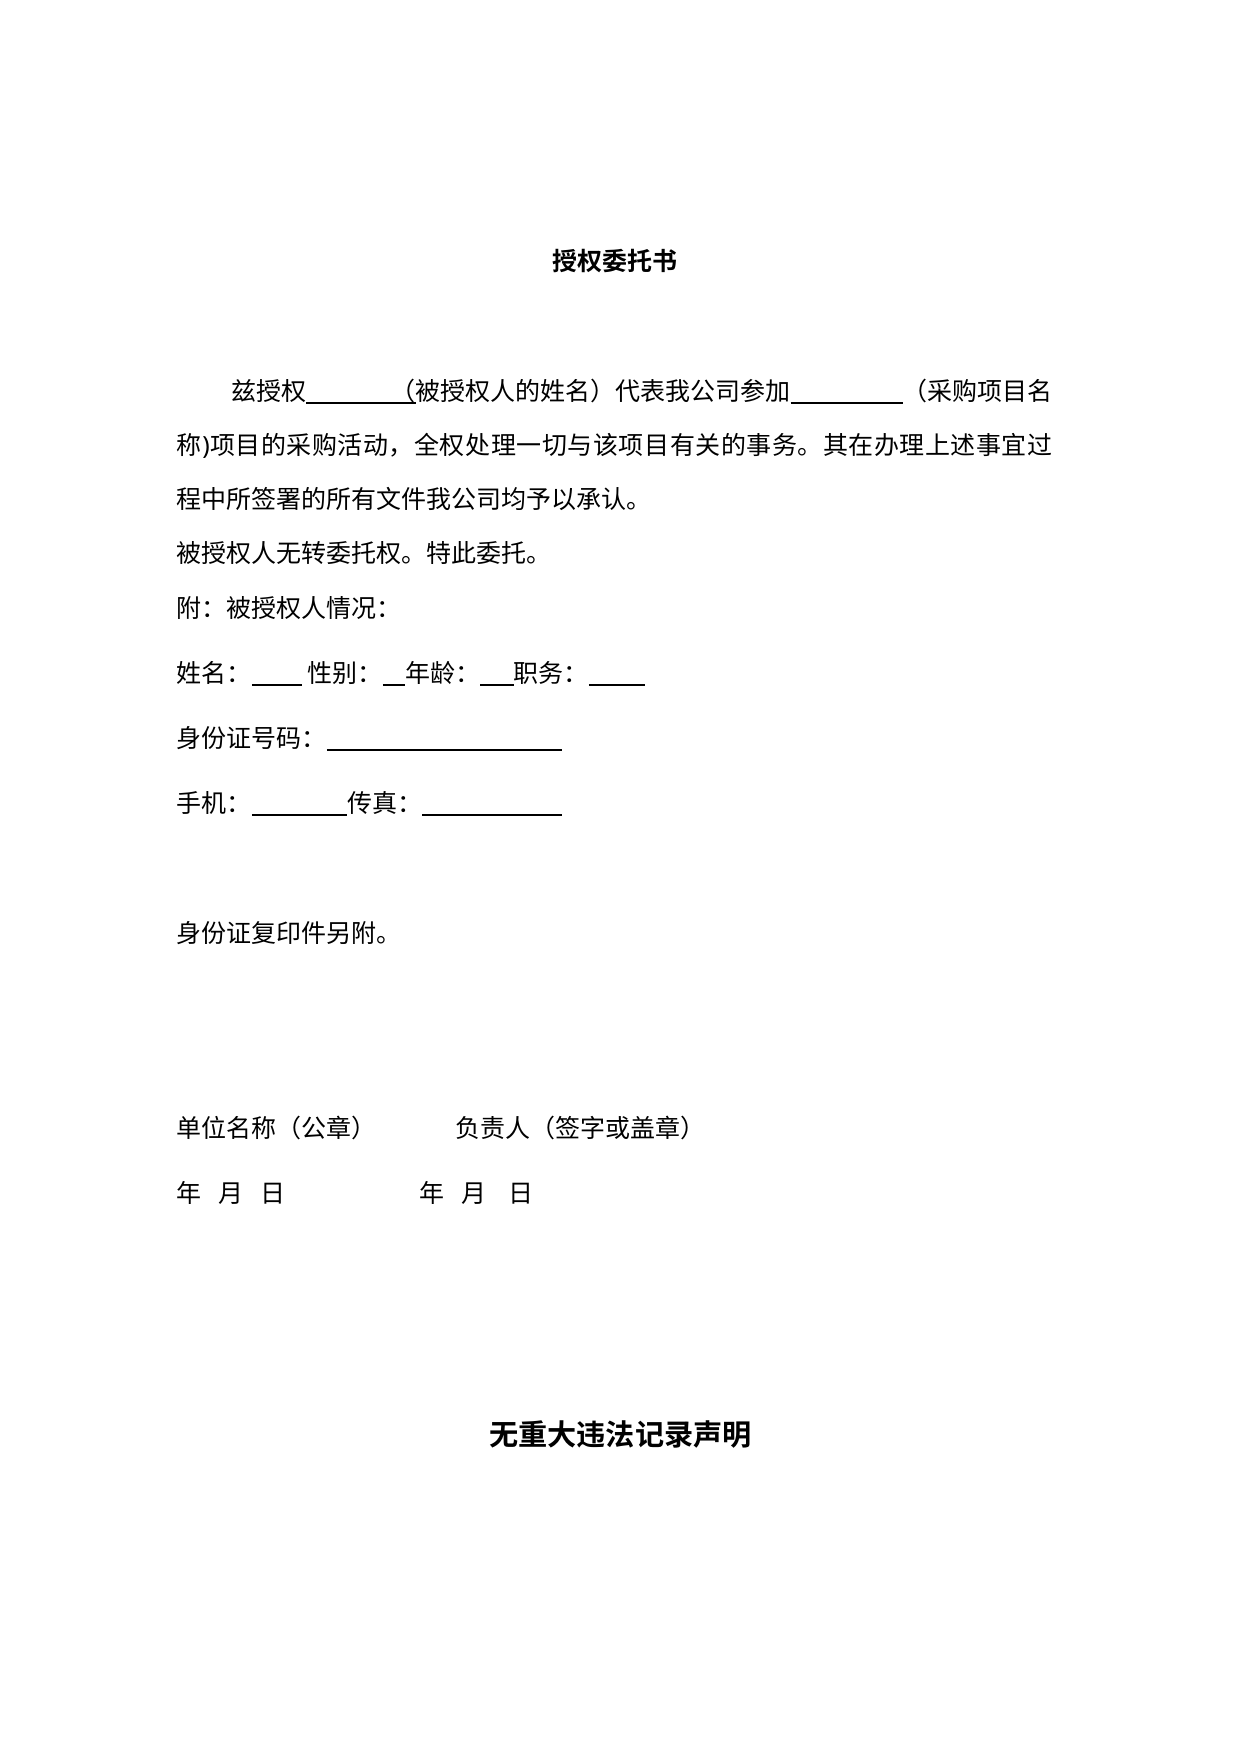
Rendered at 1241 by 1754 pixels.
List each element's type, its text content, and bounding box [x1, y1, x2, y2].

text 被授权人无转委托权。特此委托。 [122, 519, 1053, 574]
text 无重大违法记录声明 [187, 1402, 1053, 1457]
text 授权委托书 [122, 227, 1053, 292]
text 兹授权 （被授权人的姓名）代表我公司参加 （采购项目名称)项目的采购活动，全权处理一切与该项目有关的事务。其在办理上述事宜过程中所签署的所有文件我公司均予以承认。 [177, 357, 1053, 519]
text 手机： 传真： [122, 769, 1053, 834]
text 身份证复印件另附。 [122, 899, 1053, 964]
text 附：被授权人情况： [122, 574, 1053, 639]
text 身份证号码： [122, 704, 1053, 769]
text 姓名： 性别： 年龄： 职务： [122, 639, 1053, 704]
text 年 月 日 年 月 日 [122, 1159, 1053, 1224]
text 单位名称（公章） 负责人（签字或盖章） [122, 1094, 1053, 1159]
